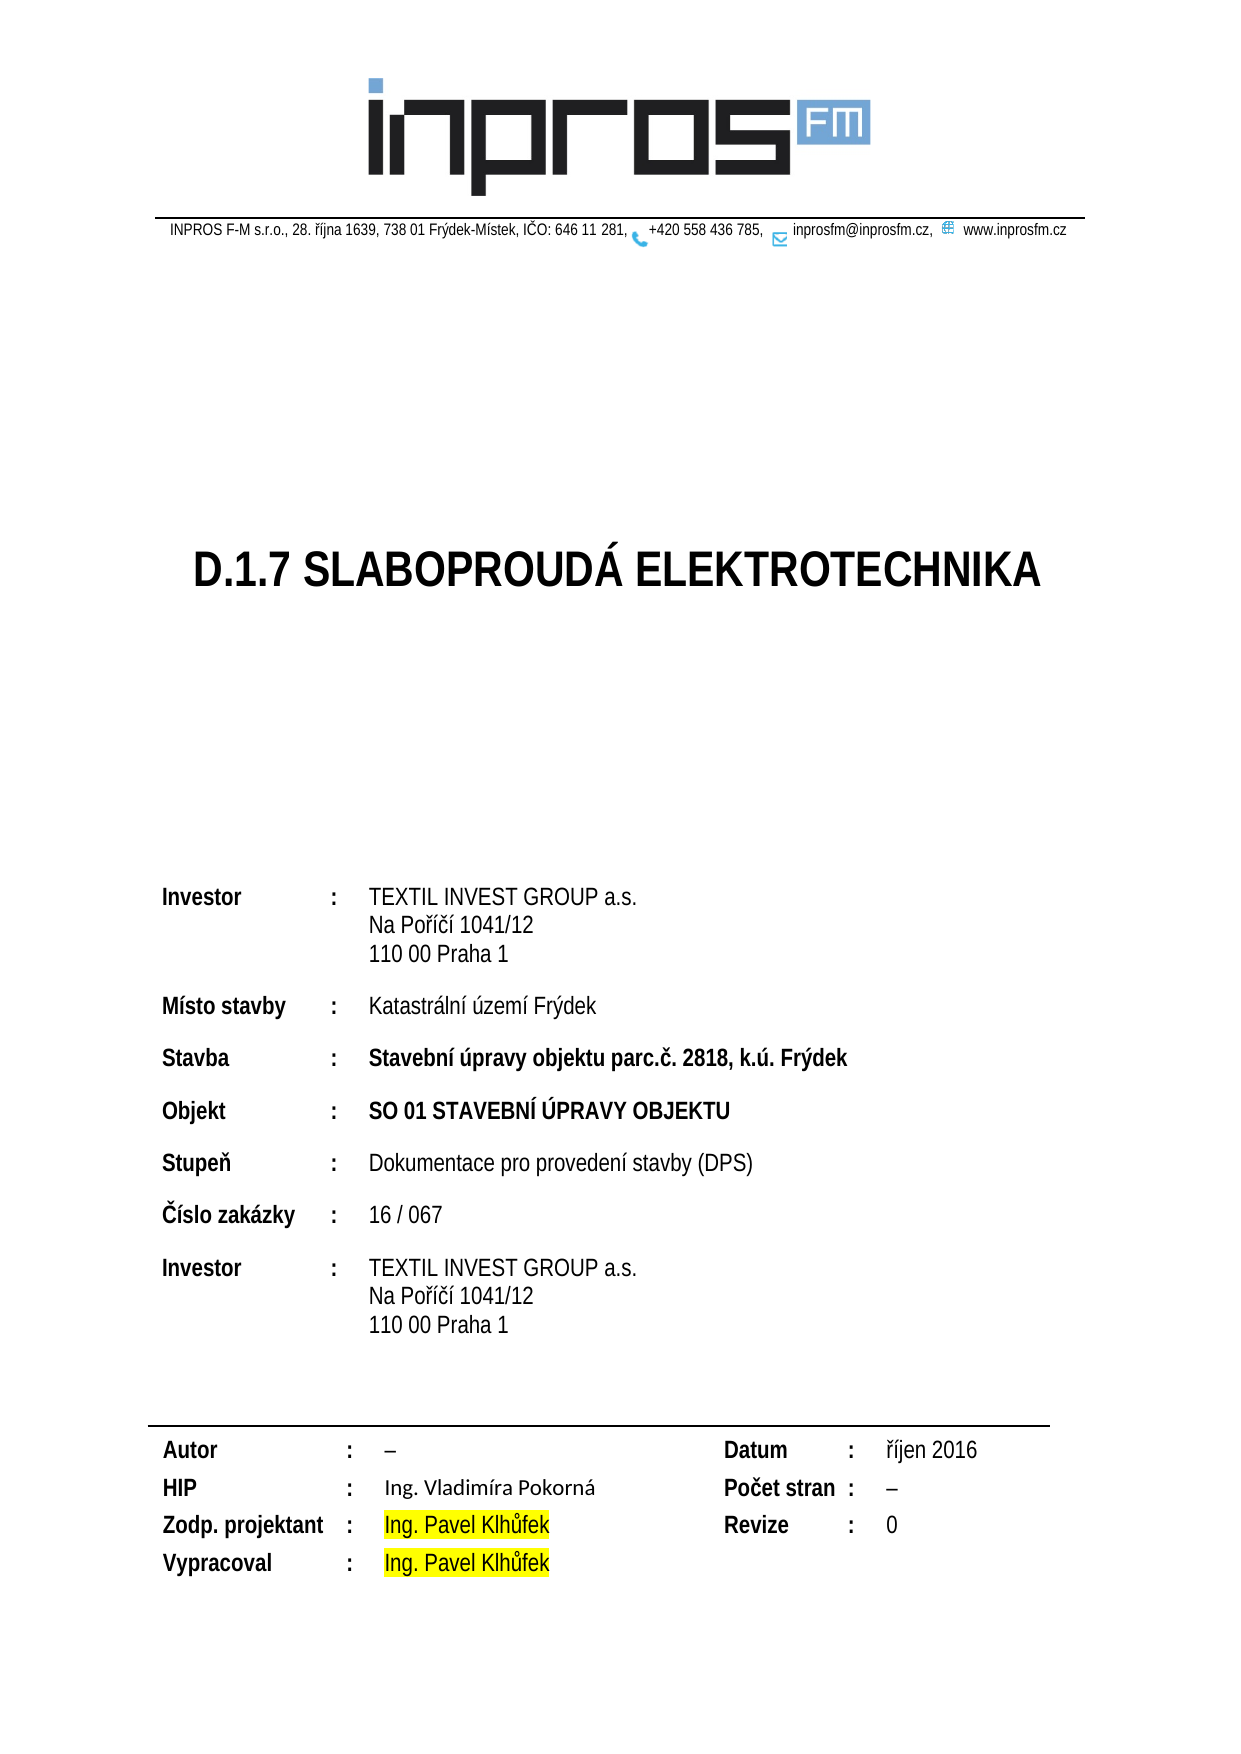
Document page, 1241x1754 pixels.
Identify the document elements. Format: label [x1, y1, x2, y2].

picture [368, 78, 871, 196]
picture [769, 231, 789, 251]
picture [940, 220, 953, 233]
picture [627, 227, 650, 249]
